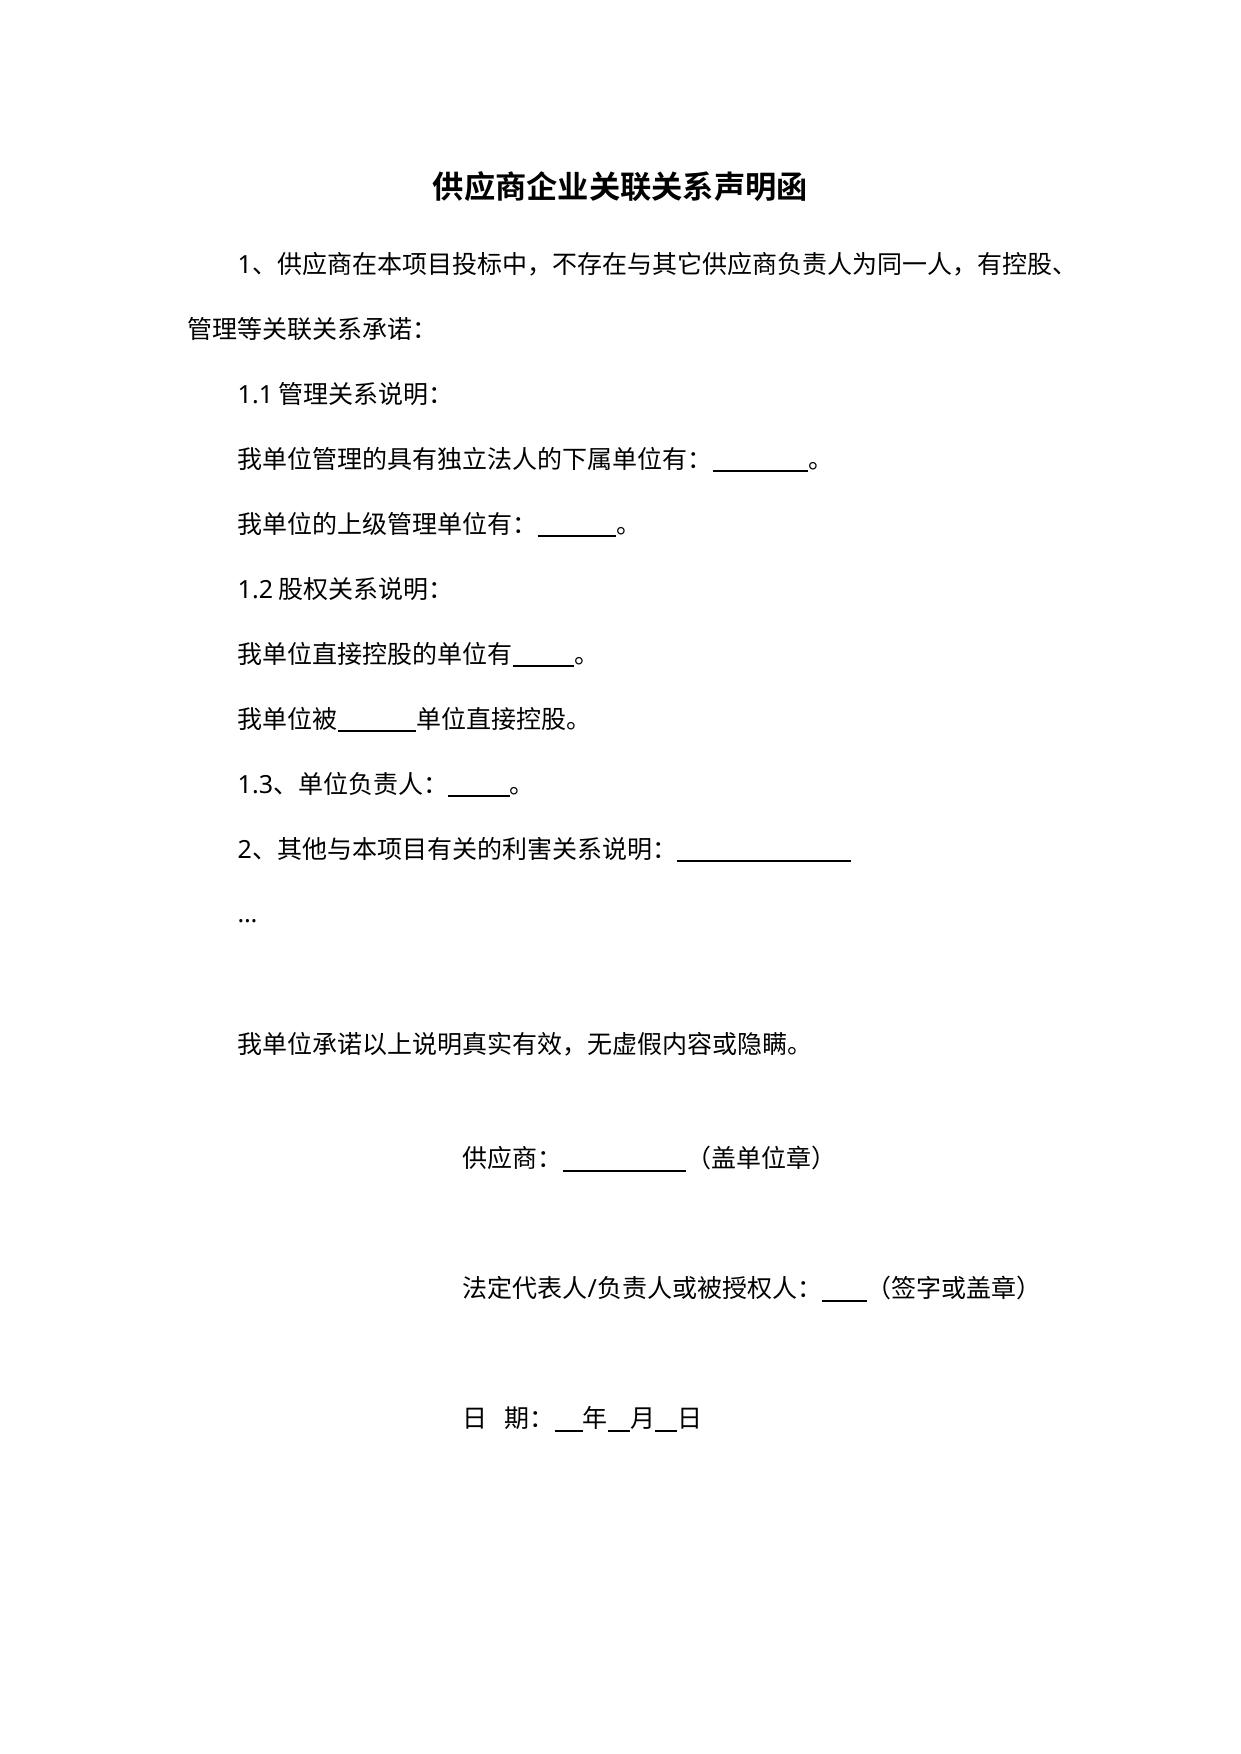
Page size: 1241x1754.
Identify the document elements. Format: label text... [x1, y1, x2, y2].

text 我单位管理的具有独立法人的下属单位有： 。 [187, 425, 1053, 490]
text 2、其他与本项目有关的利害关系说明： [187, 815, 1053, 880]
text 1.2股权关系说明： [187, 555, 1053, 620]
text 法定代表人/负责人或被授权人： （签字或盖章） [187, 1254, 1062, 1319]
text 我单位被 单位直接控股。 [187, 685, 1053, 750]
text … [187, 880, 1053, 945]
text 1.1管理关系说明： [187, 360, 1053, 425]
text 我单位承诺以上说明真实有效，无虚假内容或隐瞒。 [187, 1010, 1053, 1075]
text 我单位的上级管理单位有： 。 [187, 490, 1053, 555]
text 供应商： （盖单位章） [187, 1124, 1062, 1189]
text 日 期： 年 月 日 [187, 1384, 1062, 1449]
text 1、供应商在本项目投标中，不存在与其它供应商负责人为同一人，有控股、管理等关联关系承诺： [187, 230, 1053, 360]
text 供应商企业关联关系声明函 [187, 162, 1053, 207]
text 1.3、单位负责人： 。 [187, 750, 1053, 815]
text 我单位直接控股的单位有 。 [187, 620, 1053, 685]
